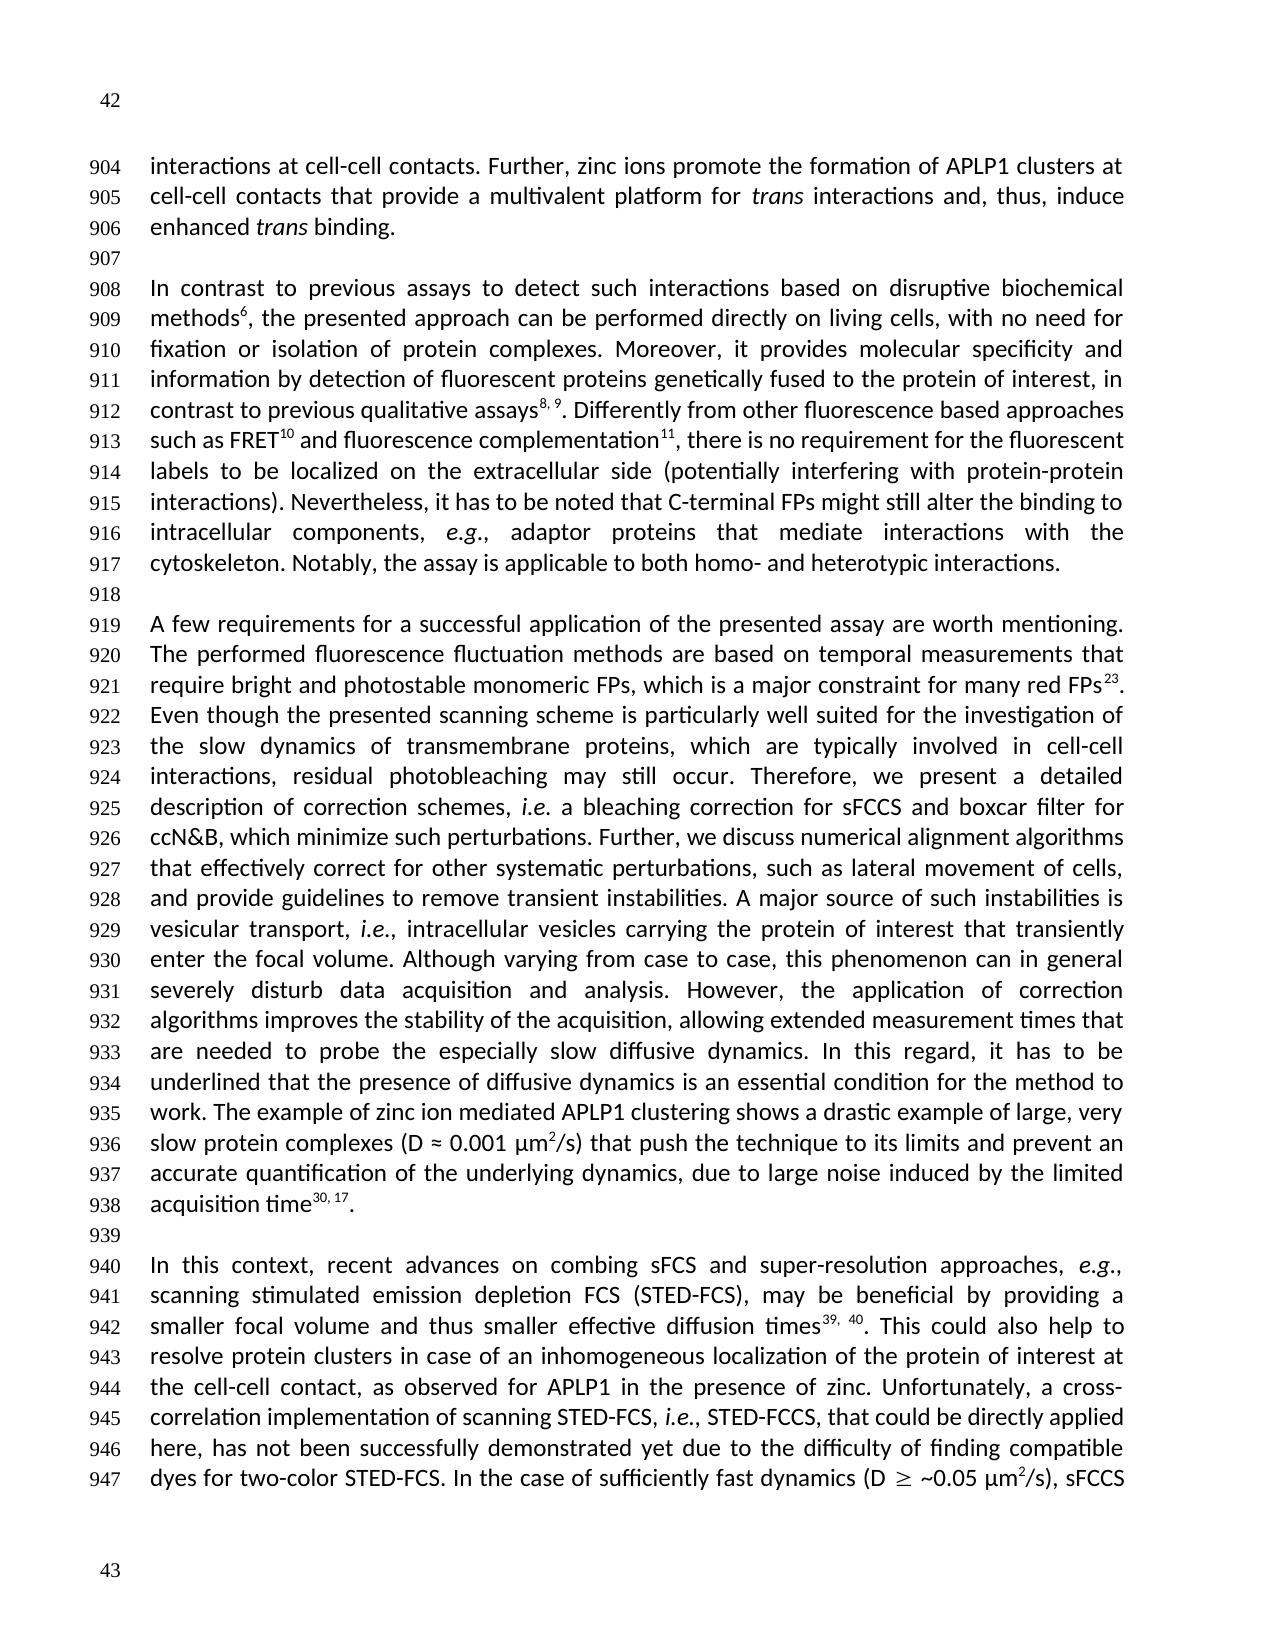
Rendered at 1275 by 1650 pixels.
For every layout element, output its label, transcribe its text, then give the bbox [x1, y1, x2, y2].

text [150, 150, 1125, 242]
text A few requirements for a successful application of the presented assay are worth mentioning. The performed fluorescence fluctuation methods are based on temporal measurements that require bright and photostable monomeric FPs, which is a major constraint for many red FPs23. Even though the presented scanning scheme is particularly well suited for the investigation of the slow dynamics of transmembrane proteins, which are typically involved in cell-cell interactions, residual photobleaching may still occur. Therefore, we present a detailed description of correction schemes, i.e. a bleaching correction for sFCCS and boxcar filter for ccN&B, which minimize such perturbations. Further, we discuss numerical alignment algorithms that effectively correct for other systematic perturbations, such as lateral movement of cells, and provide guidelines to remove transient instabilities. A major source of such instabilities is vesicular transport, i.e., intracellular vesicles carrying the protein of interest that transiently enter the focal volume. Although varying from case to case, this phenomenon can in general severely disturb data acquisition and analysis. However, the application of correction algorithms improves the stability of the acquisition, allowing extended measurement times that are needed to probe the especially slow diffusive dynamics. In this regard, it has to be underlined that the presence of diffusive dynamics is an essential condition for the method to work. The example of zinc ion mediated APLP1 clustering shows a drastic example of large, very slow protein complexes (D ≈ 0.001 µm2/s) that push the technique to its limits and prevent an accurate quantification of the underlying dynamics, due to large noise induced by the limited acquisition time30, 17. [150, 608, 1125, 1218]
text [150, 1249, 1125, 1493]
text In contrast to previous assays to detect such interactions based on disruptive biochemical methods6, the presented approach can be performed directly on living cells, with no need for fixation or isolation of protein complexes. Moreover, it provides molecular specificity and information by detection of fluorescent proteins genetically fused to the protein of interest, in contrast to previous qualitative assays8, 9. Differently from other fluorescence based approaches such as FRET10 and fluorescence complementation11, there is no requirement for the fluorescent labels to be localized on the extracellular side (potentially interfering with protein-protein interactions). Nevertheless, it has to be noted that C-terminal FPs might still alter the binding to intracellular components, e.g., adaptor proteins that mediate interactions with the cytoskeleton. Notably, the assay is applicable to both homo- and heterotypic interactions. [150, 272, 1125, 577]
